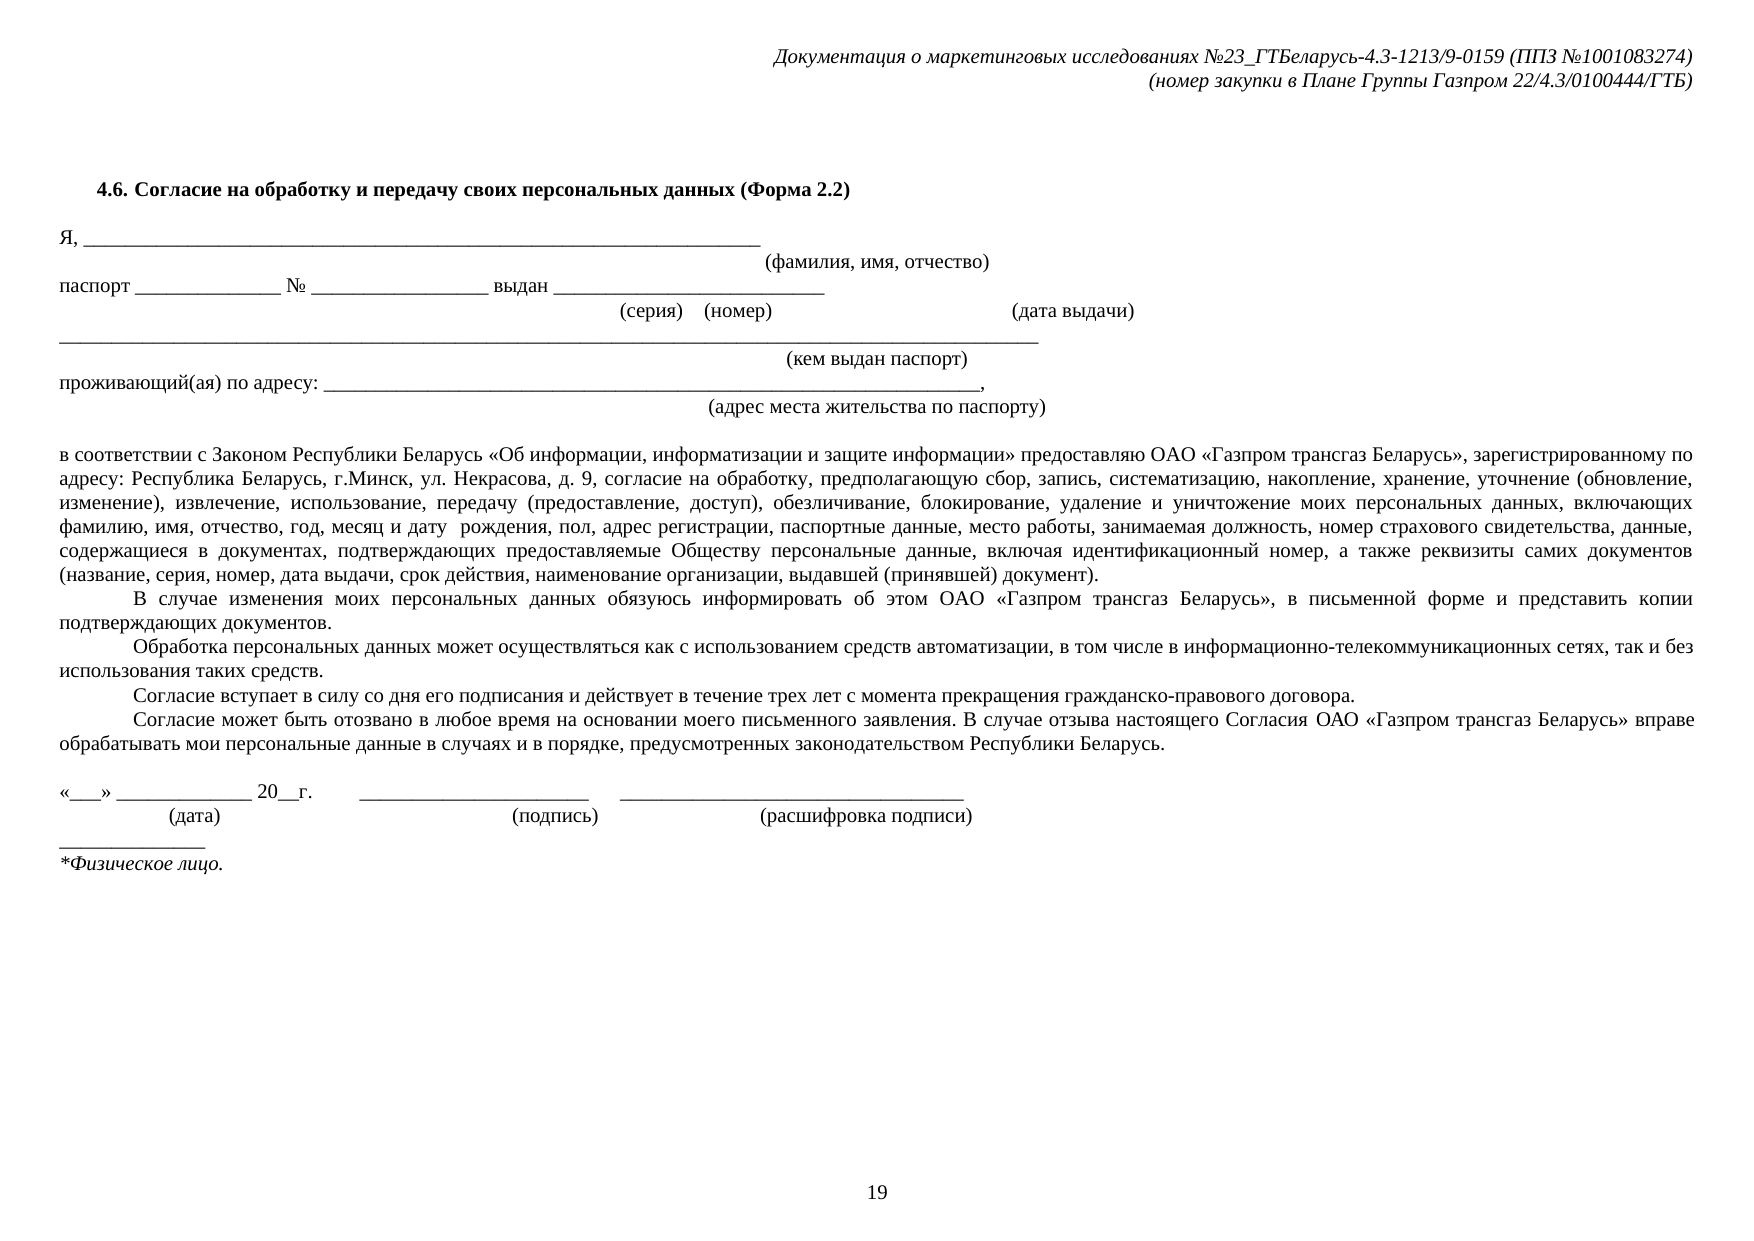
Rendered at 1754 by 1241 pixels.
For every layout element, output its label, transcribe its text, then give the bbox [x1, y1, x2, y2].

text (кем выдан паспорт) [59, 346, 1695, 370]
text *Физическое лицо. [59, 851, 1695, 875]
text (серия) (номер) (дата выдачи) [59, 297, 1695, 322]
text Обработка персональных данных может осуществляться как с использованием средств автоматизации, в том числе в информационно-телекоммуникационных сетях, так и без использования таких средств. [59, 634, 1695, 682]
text паспорт ______________ № _________________ выдан __________________________ [59, 273, 1695, 297]
text (адрес места жительства по паспорту) [59, 394, 1695, 418]
text ______________ [59, 827, 1695, 851]
text «___» _____________ 20__г. ______________________ _________________________________ [59, 779, 1695, 803]
text (дата) (подпись) (расшифровка подписи) [59, 803, 1695, 827]
text ______________________________________________________________________________________________ [59, 322, 1695, 346]
text Я, _________________________________________________________________ [59, 225, 1695, 249]
text В случае изменения моих персональных данных обязуюсь информировать об этом ОАО «Газпром трансгаз Беларусь», в письменной форме и представить копии подтверждающих документов. [59, 586, 1695, 634]
list Согласие на обработку и передачу своих персональных данных (Форма 2.2) [97, 177, 1695, 201]
text в соответствии с Законом Республики Беларусь «Об информации, информатизации и защите информации» предоставляю ОАО «Газпром трансгаз Беларусь», зарегистрированному по адресу: Республика Беларусь, г.Минск, ул. Некрасова, д. 9, согласие на обработку, предполагающую сбор, запись, систематизацию, накопление, хранение, уточнение (обновление, изменение), извлечение, использование, передачу (предоставление, доступ), обезличивание, блокирование, удаление и уничтожение моих персональных данных, включающих фамилию, имя, отчество, год, месяц и дату рождения, пол, адрес регистрации, паспортные данные, место работы, занимаемая должность, номер страхового свидетельства, данные, содержащиеся в документах, подтверждающих предоставляемые Обществу персональные данные, включая идентификационный номер, а также реквизиты самих документов (название, серия, номер, дата выдачи, срок действия, наименование организации, выдавшей (принявшей) документ). [59, 442, 1695, 586]
text Согласие вступает в силу со дня его подписания и действует в течение трех лет с момента прекращения гражданско-правового договора. [59, 682, 1695, 707]
text проживающий(ая) по адресу: _______________________________________________________________, [59, 370, 1695, 394]
text (фамилия, имя, отчество) [59, 249, 1695, 273]
text Согласие может быть отозвано в любое время на основании моего письменного заявления. В случае отзыва настоящего Согласия ОАО «Газпром трансгаз Беларусь» вправе обрабатывать мои персональные данные в случаях и в порядке, предусмотренных законодательством Республики Беларусь. [59, 707, 1695, 755]
